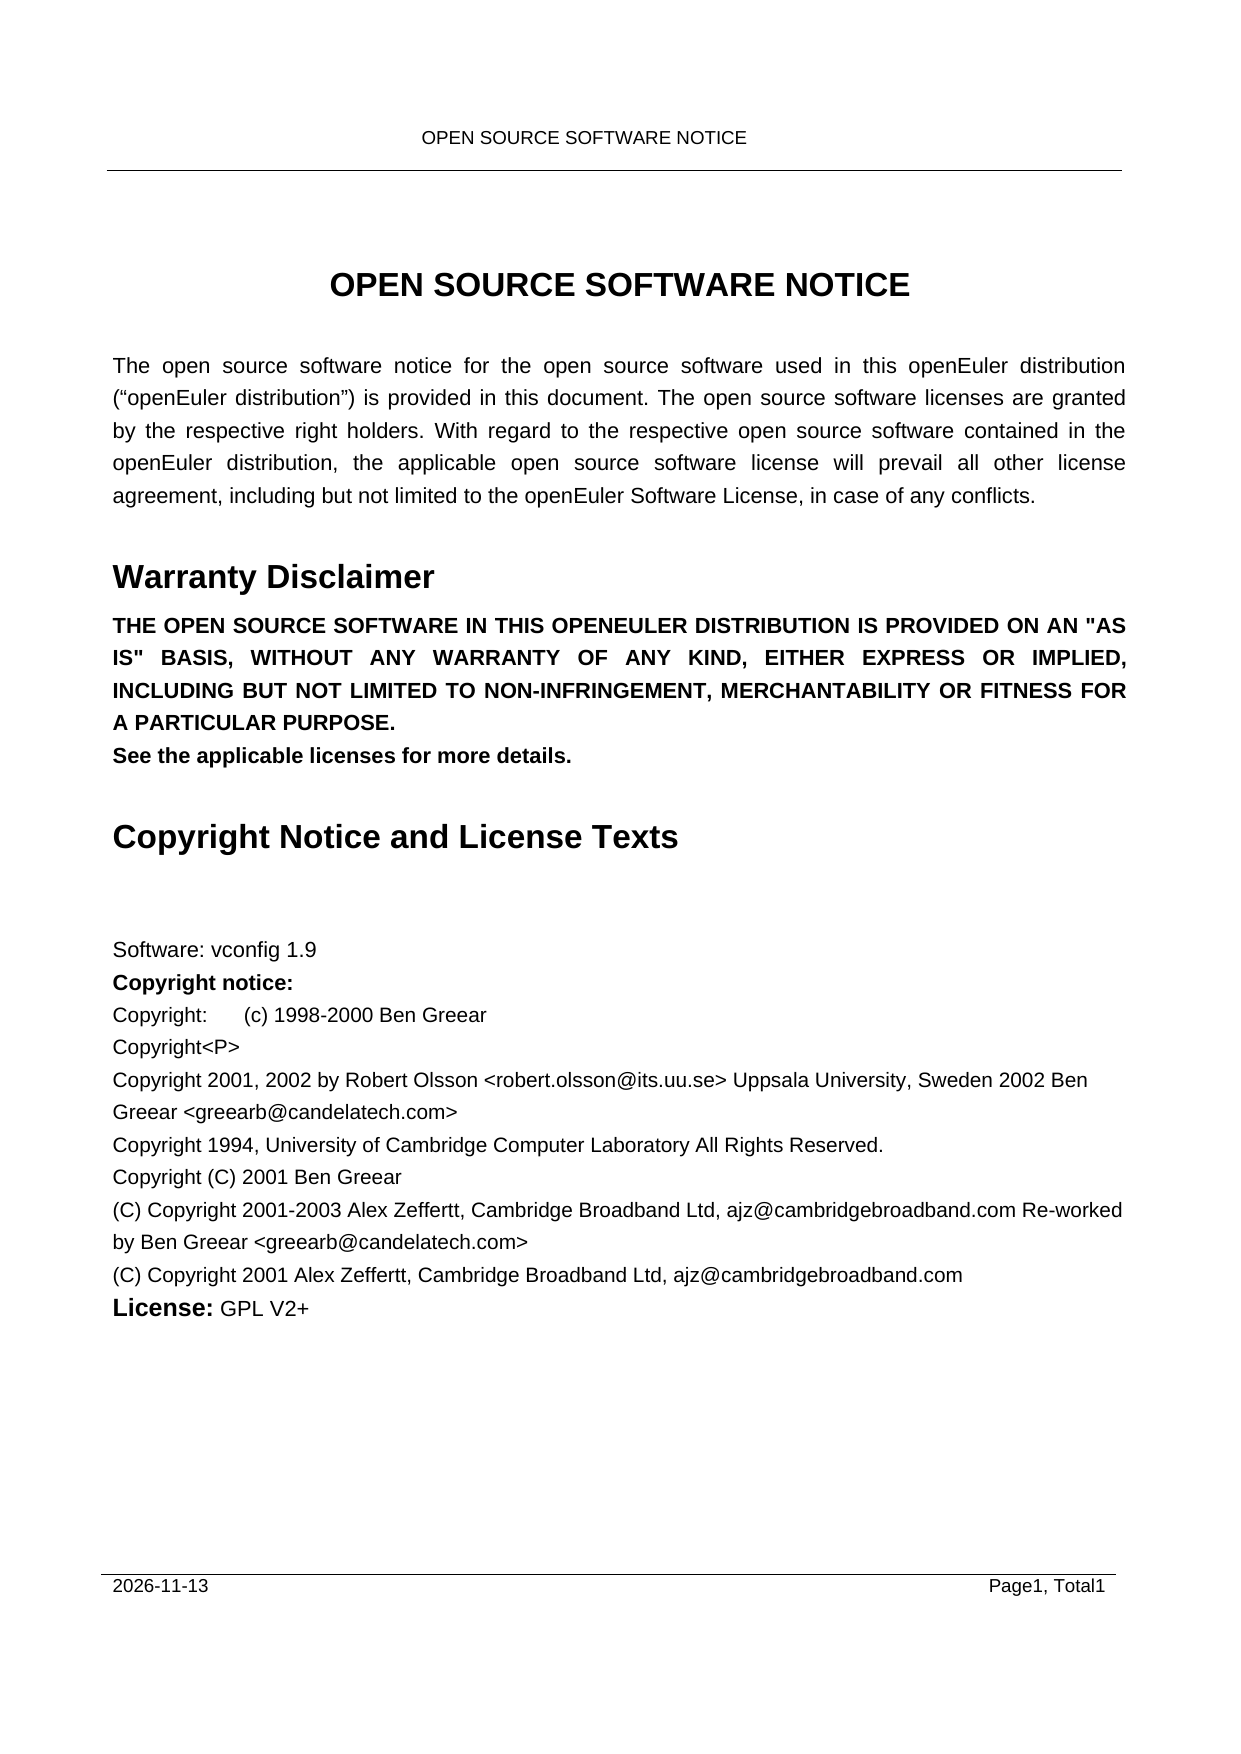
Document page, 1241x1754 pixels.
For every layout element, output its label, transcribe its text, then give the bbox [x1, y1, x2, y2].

text OPEN SOURCE SOFTWARE NOTICE [112, 251, 1128, 316]
text Copyright: (c) 1998-2000 Ben Greear [112, 998, 1128, 1031]
text THE OPEN SOURCE SOFTWARE IN THIS OPENEULER DISTRIBUTION IS PROVIDED ON AN "AS IS" BASIS, WITHOUT ANY WARRANTY OF ANY KIND, EITHER EXPRESS OR IMPLIED, INCLUDING BUT NOT LIMITED TO NON-INFRINGEMENT, MERCHANTABILITY OR FITNESS FOR A PARTICULAR PURPOSE. See the applicable licenses for more details. [112, 609, 1128, 771]
text Software: vconfig 1.9 [112, 933, 1128, 966]
text Copyright 2001, 2002 by Robert Olsson <robert.olsson@its.uu.se> Uppsala University, Sweden 2002 Ben Greear <greearb@candelatech.com> [112, 1063, 1128, 1128]
text License: GPL V2+ [112, 1291, 1128, 1388]
text The open source software notice for the open source software used in this openEuler distribution (“openEuler distribution”) is provided in this document. The open source software licenses are granted by the respective right holders. With regard to the respective open source software contained in the openEuler distribution, the applicable open source software license will prevail all other license agreement, including but not limited to the openEuler Software License, in case of any conflicts. [112, 349, 1128, 511]
text Warranty Disclaimer [112, 544, 1128, 609]
text Copyright (C) 2001 Ben Greear [112, 1161, 1128, 1193]
text Copyright 1994, University of Cambridge Computer Laboratory All Rights Reserved. [112, 1128, 1128, 1161]
text Copyright notice: [112, 966, 1128, 998]
text (C) Copyright 2001-2003 Alex Zeffertt, Cambridge Broadband Ltd, ajz@cambridgebroadband.com Re-worked by Ben Greear <greearb@candelatech.com> [112, 1193, 1128, 1258]
text (C) Copyright 2001 Alex Zeffertt, Cambridge Broadband Ltd, ajz@cambridgebroadband.com [112, 1258, 1128, 1291]
text Copyright<P> [112, 1031, 1128, 1063]
text Copyright Notice and License Texts [112, 804, 1128, 869]
